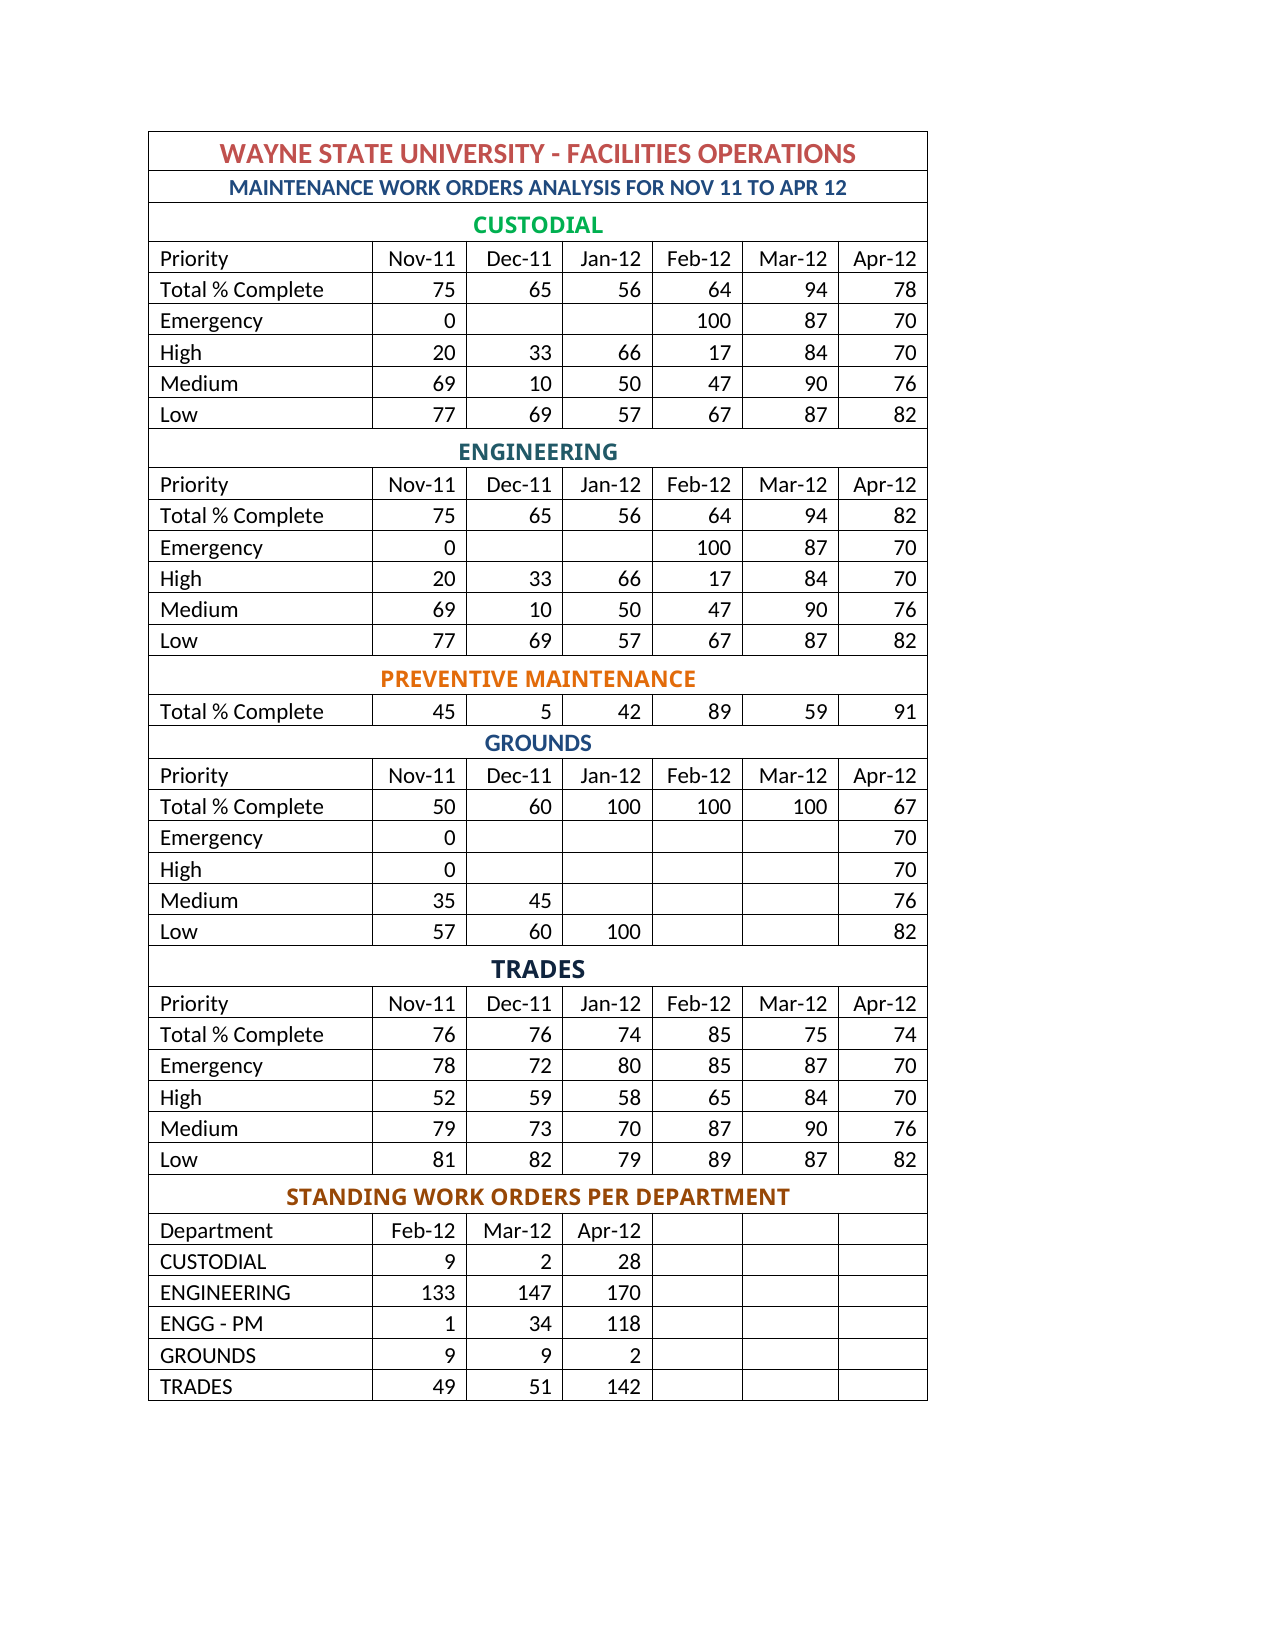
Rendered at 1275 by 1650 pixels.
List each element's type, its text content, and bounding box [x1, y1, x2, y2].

table_cell Dec-11 [467, 468, 562, 498]
table_cell 17 [653, 562, 742, 592]
table_cell [743, 821, 838, 852]
table_cell Mar-12 [467, 1214, 562, 1244]
table_cell 70 [839, 1081, 927, 1111]
table_cell [563, 821, 652, 852]
table_cell [839, 1245, 927, 1275]
table_cell High [149, 853, 372, 883]
table_cell 76 [373, 1018, 466, 1048]
table_cell 67 [653, 398, 742, 428]
table_cell Emergency [149, 821, 372, 852]
table_cell 9 [373, 1245, 466, 1275]
table_cell 73 [467, 1112, 562, 1142]
table_cell 74 [839, 1018, 927, 1048]
table_cell 76 [839, 1112, 927, 1142]
table_cell 65 [467, 273, 562, 303]
table_cell [839, 1370, 927, 1400]
table_cell 84 [743, 562, 838, 592]
table_cell [743, 1276, 838, 1306]
table_cell STANDING WORK ORDERS PER DEPARTMENT [149, 1175, 927, 1212]
table_cell High [149, 1081, 372, 1111]
table_cell MAINTENANCE WORK ORDERS ANALYSIS FOR NOV 11 TO APR 12 [149, 171, 927, 202]
table_cell 5 [467, 695, 562, 725]
table_cell 35 [373, 884, 466, 914]
table_cell 60 [467, 790, 562, 820]
table_cell 20 [373, 562, 466, 592]
table_cell TRADES [149, 1370, 372, 1400]
table_cell Feb-12 [653, 987, 742, 1017]
table_cell 118 [563, 1307, 652, 1337]
table_cell Nov-11 [373, 759, 466, 789]
table_cell Nov-11 [373, 987, 466, 1017]
table_cell [743, 915, 838, 945]
table_cell 77 [373, 398, 466, 428]
table_cell 142 [563, 1370, 652, 1400]
table_cell 100 [743, 790, 838, 820]
table_cell Total % Complete [149, 500, 372, 530]
table_cell 59 [467, 1081, 562, 1111]
table_cell Apr-12 [839, 759, 927, 789]
table_cell 87 [743, 304, 838, 334]
table_cell 56 [563, 273, 652, 303]
table_cell Emergency [149, 304, 372, 334]
table_cell Mar-12 [743, 242, 838, 272]
table_cell High [149, 335, 372, 366]
table_cell [839, 1339, 927, 1369]
table_cell 70 [839, 853, 927, 883]
table_cell [467, 821, 562, 852]
table_cell TRADES [149, 946, 927, 986]
table_cell 100 [653, 790, 742, 820]
table_cell [653, 1276, 742, 1306]
table_cell Medium [149, 367, 372, 397]
table_cell Low [149, 625, 372, 655]
table_cell 69 [467, 625, 562, 655]
table_cell Jan-12 [563, 242, 652, 272]
table_cell 1 [373, 1307, 466, 1337]
table_cell 70 [839, 304, 927, 334]
table_cell [839, 1307, 927, 1337]
table_cell 59 [743, 695, 838, 725]
table_cell Dec-11 [467, 759, 562, 789]
table_cell Nov-11 [373, 468, 466, 498]
table_cell 76 [839, 593, 927, 623]
table_cell 58 [563, 1081, 652, 1111]
table_cell [839, 1276, 927, 1306]
table_cell 69 [467, 398, 562, 428]
table_cell [743, 1307, 838, 1337]
table_cell 57 [563, 398, 652, 428]
table_cell 85 [653, 1050, 742, 1080]
table_cell 28 [563, 1245, 652, 1275]
table_cell Priority [149, 242, 372, 272]
table_cell 0 [373, 821, 466, 852]
table_cell 87 [653, 1112, 742, 1142]
table_cell 147 [467, 1276, 562, 1306]
table_cell 66 [563, 335, 652, 366]
table_cell 84 [743, 1081, 838, 1111]
table_cell Department [149, 1214, 372, 1244]
table_cell Priority [149, 987, 372, 1017]
table_cell 82 [839, 1143, 927, 1173]
table_cell 69 [373, 593, 466, 623]
table_cell Total % Complete [149, 695, 372, 725]
table_cell 2 [467, 1245, 562, 1275]
table_cell 45 [373, 695, 466, 725]
table_cell Feb-12 [373, 1214, 466, 1244]
table_cell 79 [373, 1112, 466, 1142]
table_cell Priority [149, 759, 372, 789]
table_cell 91 [839, 695, 927, 725]
table_cell 20 [373, 335, 466, 366]
table_cell [743, 1339, 838, 1369]
table_cell Medium [149, 884, 372, 914]
table_cell Apr-12 [563, 1214, 652, 1244]
table_cell 49 [373, 1370, 466, 1400]
table_cell Low [149, 915, 372, 945]
table_cell 94 [743, 273, 838, 303]
table_cell Apr-12 [839, 987, 927, 1017]
table_cell 70 [839, 1050, 927, 1080]
table_cell 67 [839, 790, 927, 820]
table_cell [653, 1214, 742, 1244]
table_cell 77 [373, 625, 466, 655]
table_cell 133 [373, 1276, 466, 1306]
table_cell 50 [563, 367, 652, 397]
table_cell 52 [373, 1081, 466, 1111]
table_cell 65 [653, 1081, 742, 1111]
table_cell 47 [653, 593, 742, 623]
table_cell [839, 1214, 927, 1244]
table_cell Apr-12 [839, 468, 927, 498]
table_cell Priority [149, 468, 372, 498]
table_cell [743, 884, 838, 914]
table_cell Dec-11 [467, 987, 562, 1017]
table_cell 76 [839, 884, 927, 914]
table_cell [653, 853, 742, 883]
table_cell Feb-12 [653, 242, 742, 272]
table_cell 87 [743, 1143, 838, 1173]
table_cell 64 [653, 500, 742, 530]
table_cell 67 [653, 625, 742, 655]
table_cell [653, 1307, 742, 1337]
table_cell 82 [467, 1143, 562, 1173]
table_cell [467, 304, 562, 334]
table_cell 84 [743, 335, 838, 366]
table_cell 60 [467, 915, 562, 945]
table_cell Dec-11 [467, 242, 562, 272]
table_cell Low [149, 1143, 372, 1173]
table_cell 70 [839, 562, 927, 592]
table_cell 78 [839, 273, 927, 303]
table_cell 81 [373, 1143, 466, 1173]
table_cell 75 [743, 1018, 838, 1048]
table_cell 82 [839, 500, 927, 530]
table_cell Jan-12 [563, 759, 652, 789]
table_cell 85 [653, 1018, 742, 1048]
table_cell 47 [653, 367, 742, 397]
table_cell [743, 1245, 838, 1275]
table_cell Nov-11 [373, 242, 466, 272]
table_cell 82 [839, 625, 927, 655]
table_cell Total % Complete [149, 1018, 372, 1048]
table_cell 66 [563, 562, 652, 592]
table_cell Medium [149, 1112, 372, 1142]
table_cell High [149, 562, 372, 592]
table_cell 100 [653, 304, 742, 334]
table_cell 100 [653, 531, 742, 561]
table_cell 0 [373, 853, 466, 883]
table_cell Feb-12 [653, 759, 742, 789]
table_cell 70 [839, 531, 927, 561]
table_cell 65 [467, 500, 562, 530]
table_cell [653, 1370, 742, 1400]
table_cell Feb-12 [653, 468, 742, 498]
table_cell Total % Complete [149, 790, 372, 820]
table_cell 87 [743, 1050, 838, 1080]
table_cell 10 [467, 593, 562, 623]
table_cell Mar-12 [743, 468, 838, 498]
table_cell ENGG - PM [149, 1307, 372, 1337]
table_cell 70 [563, 1112, 652, 1142]
table_cell 79 [563, 1143, 652, 1173]
table_cell 34 [467, 1307, 562, 1337]
table_cell [563, 884, 652, 914]
table_cell 87 [743, 625, 838, 655]
table_cell 9 [373, 1339, 466, 1369]
table_cell 89 [653, 1143, 742, 1173]
table_cell Apr-12 [839, 242, 927, 272]
table_cell 9 [467, 1339, 562, 1369]
table_cell 90 [743, 367, 838, 397]
table_cell [653, 884, 742, 914]
table_cell [563, 853, 652, 883]
table_cell 82 [839, 398, 927, 428]
table_cell Total % Complete [149, 273, 372, 303]
table_cell 51 [467, 1370, 562, 1400]
table_cell 0 [373, 304, 466, 334]
table_cell GROUNDS [149, 726, 927, 758]
table_cell 50 [373, 790, 466, 820]
table_cell [563, 304, 652, 334]
table_cell 75 [373, 273, 466, 303]
table_cell Jan-12 [563, 468, 652, 498]
table_cell 70 [839, 335, 927, 366]
table_cell 69 [373, 367, 466, 397]
table_cell 87 [743, 398, 838, 428]
table_header WAYNE STATE UNIVERSITY - FACILITIES OPERATIONS [149, 132, 927, 170]
table_cell GROUNDS [149, 1339, 372, 1369]
table_cell 87 [743, 531, 838, 561]
table_cell 10 [467, 367, 562, 397]
table_cell CUSTODIAL [149, 1245, 372, 1275]
table_cell 94 [743, 500, 838, 530]
table_cell 75 [373, 500, 466, 530]
table_cell 76 [839, 367, 927, 397]
table_cell 80 [563, 1050, 652, 1080]
table_cell 57 [373, 915, 466, 945]
table_cell 100 [563, 915, 652, 945]
table_cell 56 [563, 500, 652, 530]
table_cell 90 [743, 593, 838, 623]
table_cell [467, 853, 562, 883]
table_cell Mar-12 [743, 759, 838, 789]
table_cell 42 [563, 695, 652, 725]
table_cell 72 [467, 1050, 562, 1080]
table_cell CUSTODIAL [149, 203, 927, 241]
table_cell ENGINEERING [149, 429, 927, 467]
table_cell Emergency [149, 1050, 372, 1080]
table_cell ENGINEERING [149, 1276, 372, 1306]
table_cell 33 [467, 562, 562, 592]
table_cell 76 [467, 1018, 562, 1048]
table_cell 100 [563, 790, 652, 820]
table_cell 0 [373, 531, 466, 561]
table_cell [653, 821, 742, 852]
table_cell 45 [467, 884, 562, 914]
table_cell Low [149, 398, 372, 428]
table_cell 57 [563, 625, 652, 655]
table_cell [467, 531, 562, 561]
table_cell [563, 531, 652, 561]
table_cell [653, 915, 742, 945]
table_cell 50 [563, 593, 652, 623]
table_cell Jan-12 [563, 987, 652, 1017]
table_cell [653, 1339, 742, 1369]
table_cell 82 [839, 915, 927, 945]
table_cell PREVENTIVE MAINTENANCE [149, 656, 927, 694]
table_cell 78 [373, 1050, 466, 1080]
table_cell 2 [563, 1339, 652, 1369]
table_cell Mar-12 [743, 987, 838, 1017]
table_cell 70 [839, 821, 927, 852]
table_cell [743, 1370, 838, 1400]
table_cell 89 [653, 695, 742, 725]
table_cell Medium [149, 593, 372, 623]
table_cell 33 [467, 335, 562, 366]
table_cell Emergency [149, 531, 372, 561]
table_cell 17 [653, 335, 742, 366]
table_cell [653, 1245, 742, 1275]
table_cell [743, 853, 838, 883]
table_cell 90 [743, 1112, 838, 1142]
table_cell 64 [653, 273, 742, 303]
table_cell [743, 1214, 838, 1244]
table_cell 170 [563, 1276, 652, 1306]
table_cell 74 [563, 1018, 652, 1048]
